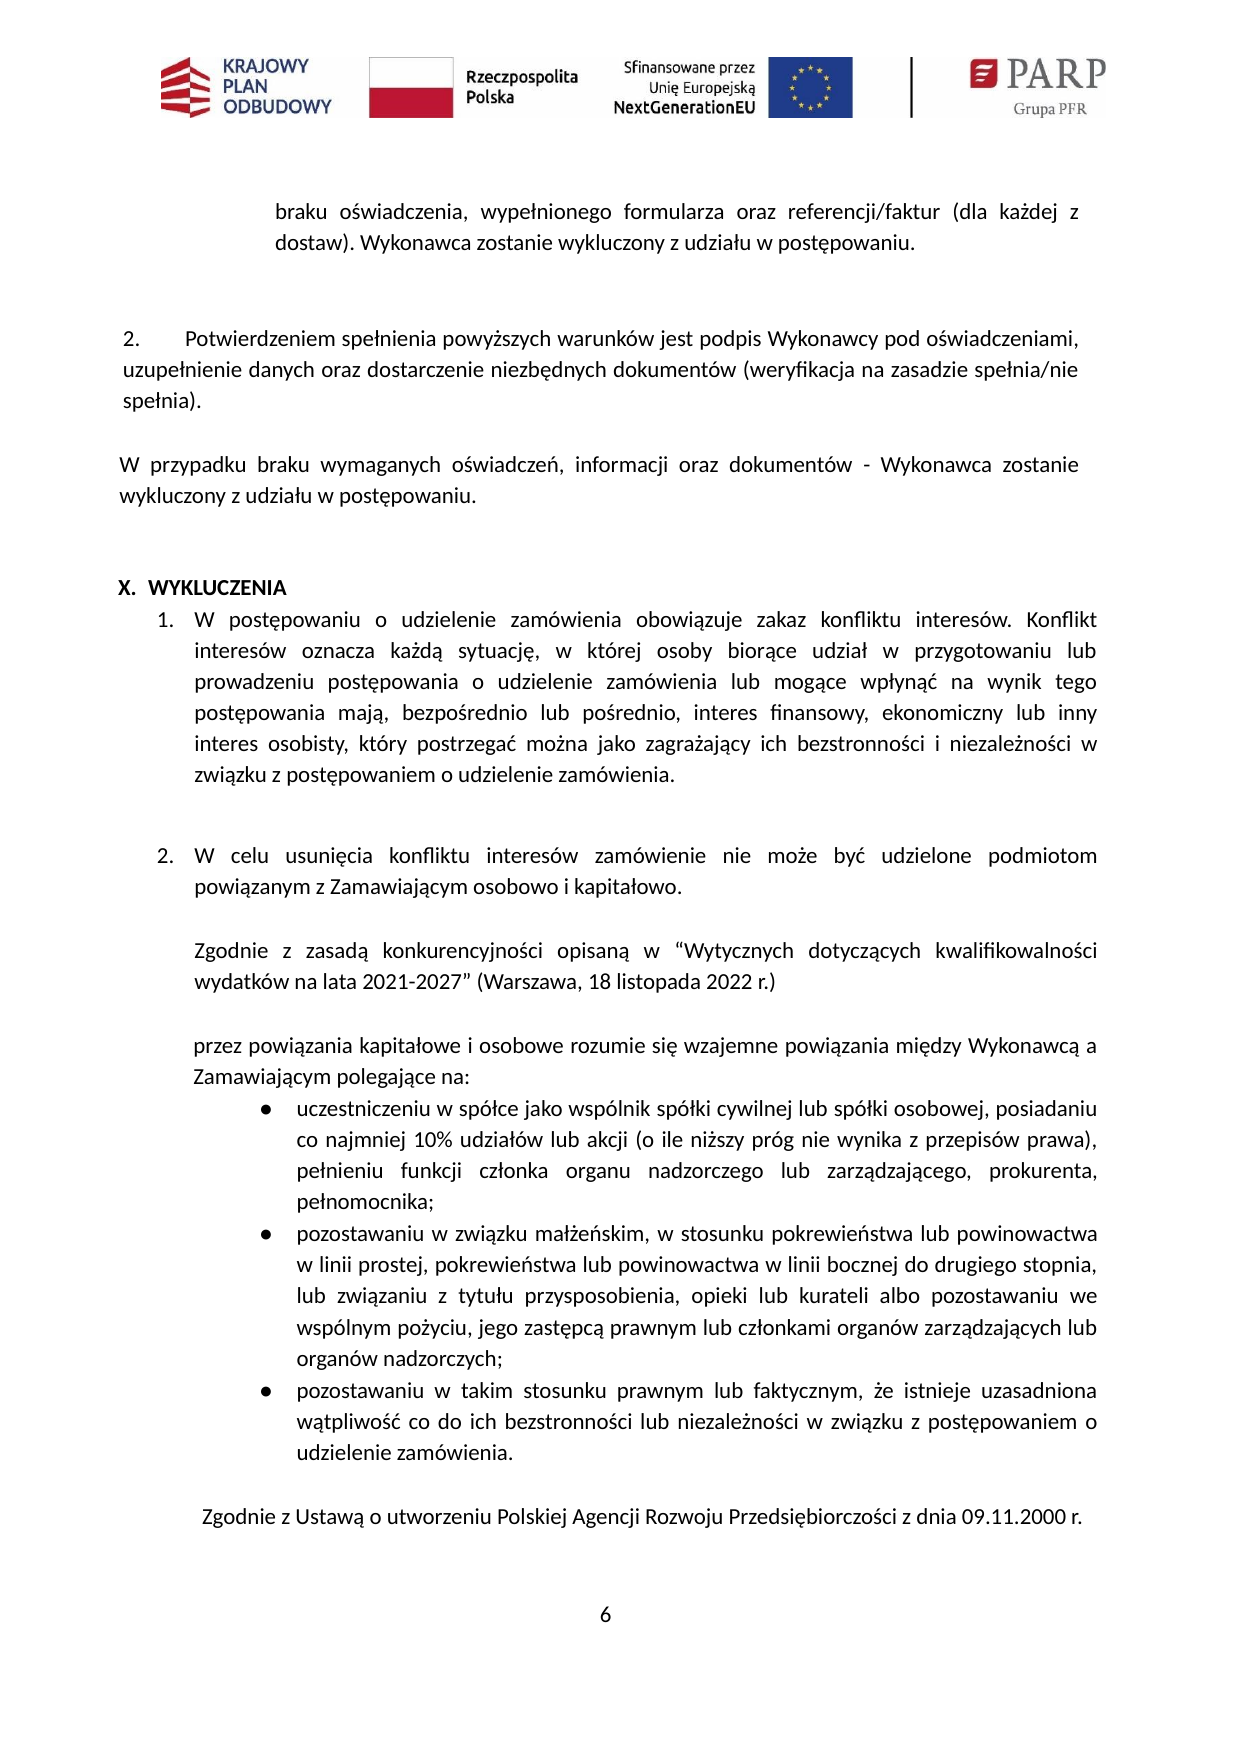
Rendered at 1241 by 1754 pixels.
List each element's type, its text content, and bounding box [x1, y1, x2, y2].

text W przypadku braku wymaganych oświadczeń, informacji oraz dokumentów - Wykonawca zostanie wykluczony z udziału w postępowaniu. [119, 450, 1080, 509]
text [275, 197, 1080, 256]
text Zgodnie z zasadą konkurencyjności opisaną w “Wytycznych dotyczących kwalifikowalności wydatków na lata 2021-2027” (Warszawa, 18 listopada 2022 r.) [194, 936, 1098, 995]
list pozostawaniu w takim stosunku prawnym lub faktycznym, że istnieje uzasadniona wątpliwość co do ich bezstronności lub niezależności w związku z postępowaniem o udzielenie zamówienia. [259, 1376, 1098, 1466]
list Potwierdzeniem spełnienia powyższych warunków jest podpis Wykonawcy pod oświadczeniami, uzupełnienie danych oraz dostarczenie niezbędnych dokumentów (weryfikacja na zasadzie spełnia/nie spełnia). [123, 324, 1080, 414]
text przez powiązania kapitałowe i osobowe rozumie się wzajemne powiązania między Wykonawcą a Zamawiającym polegające na: [193, 1031, 1098, 1090]
list pozostawaniu w związku małżeńskim, w stosunku pokrewieństwa lub powinowactwa w linii prostej, pokrewieństwa lub powinowactwa w linii bocznej do drugiego stopnia, lub związaniu z tytułu przysposobienia, opieki lub kurateli albo pozostawaniu we wspólnym pożyciu, jego zastępcą prawnym lub członkami organów zarządzających lub organów nadzorczych; [259, 1219, 1098, 1372]
list uczestniczeniu w spółce jako wspólnik spółki cywilnej lub spółki osobowej, posiadaniu co najmniej 10% udziałów lub akcji (o ile niższy próg nie wynika z przepisów prawa), pełnieniu funkcji członka organu nadzorczego lub zarządzającego, prokurenta, pełnomocnika; [259, 1094, 1098, 1215]
text Zgodnie z Ustawą o utworzeniu Polskiej Agencji Rozwoju Przedsiębiorczości z dnia 09.11.2000 r. [111, 1502, 1084, 1530]
list W postępowaniu o udzielenie zamówienia obowiązuje zakaz konfliktu interesów. Konflikt interesów oznacza każdą sytuację, w której osoby biorące udział w przygotowaniu lub prowadzeniu postępowania o udzielenie zamówienia lub mogące wpłynąć na wynik tego postępowania mają, bezpośrednio lub pośrednio, interes finansowy, ekonomiczny lub inny interes osobisty, który postrzegać można jako zagrażający ich bezstronności i niezależności w związku z postępowaniem o udzielenie zamówienia. [157, 605, 1098, 788]
subtitle WYKLUCZENIA [118, 573, 1102, 601]
list W celu usunięcia konfliktu interesów zamówienie nie może być udzielone podmiotom powiązanym z Zamawiającym osobowo i kapitałowo. [157, 841, 1098, 900]
picture [161, 57, 1106, 118]
